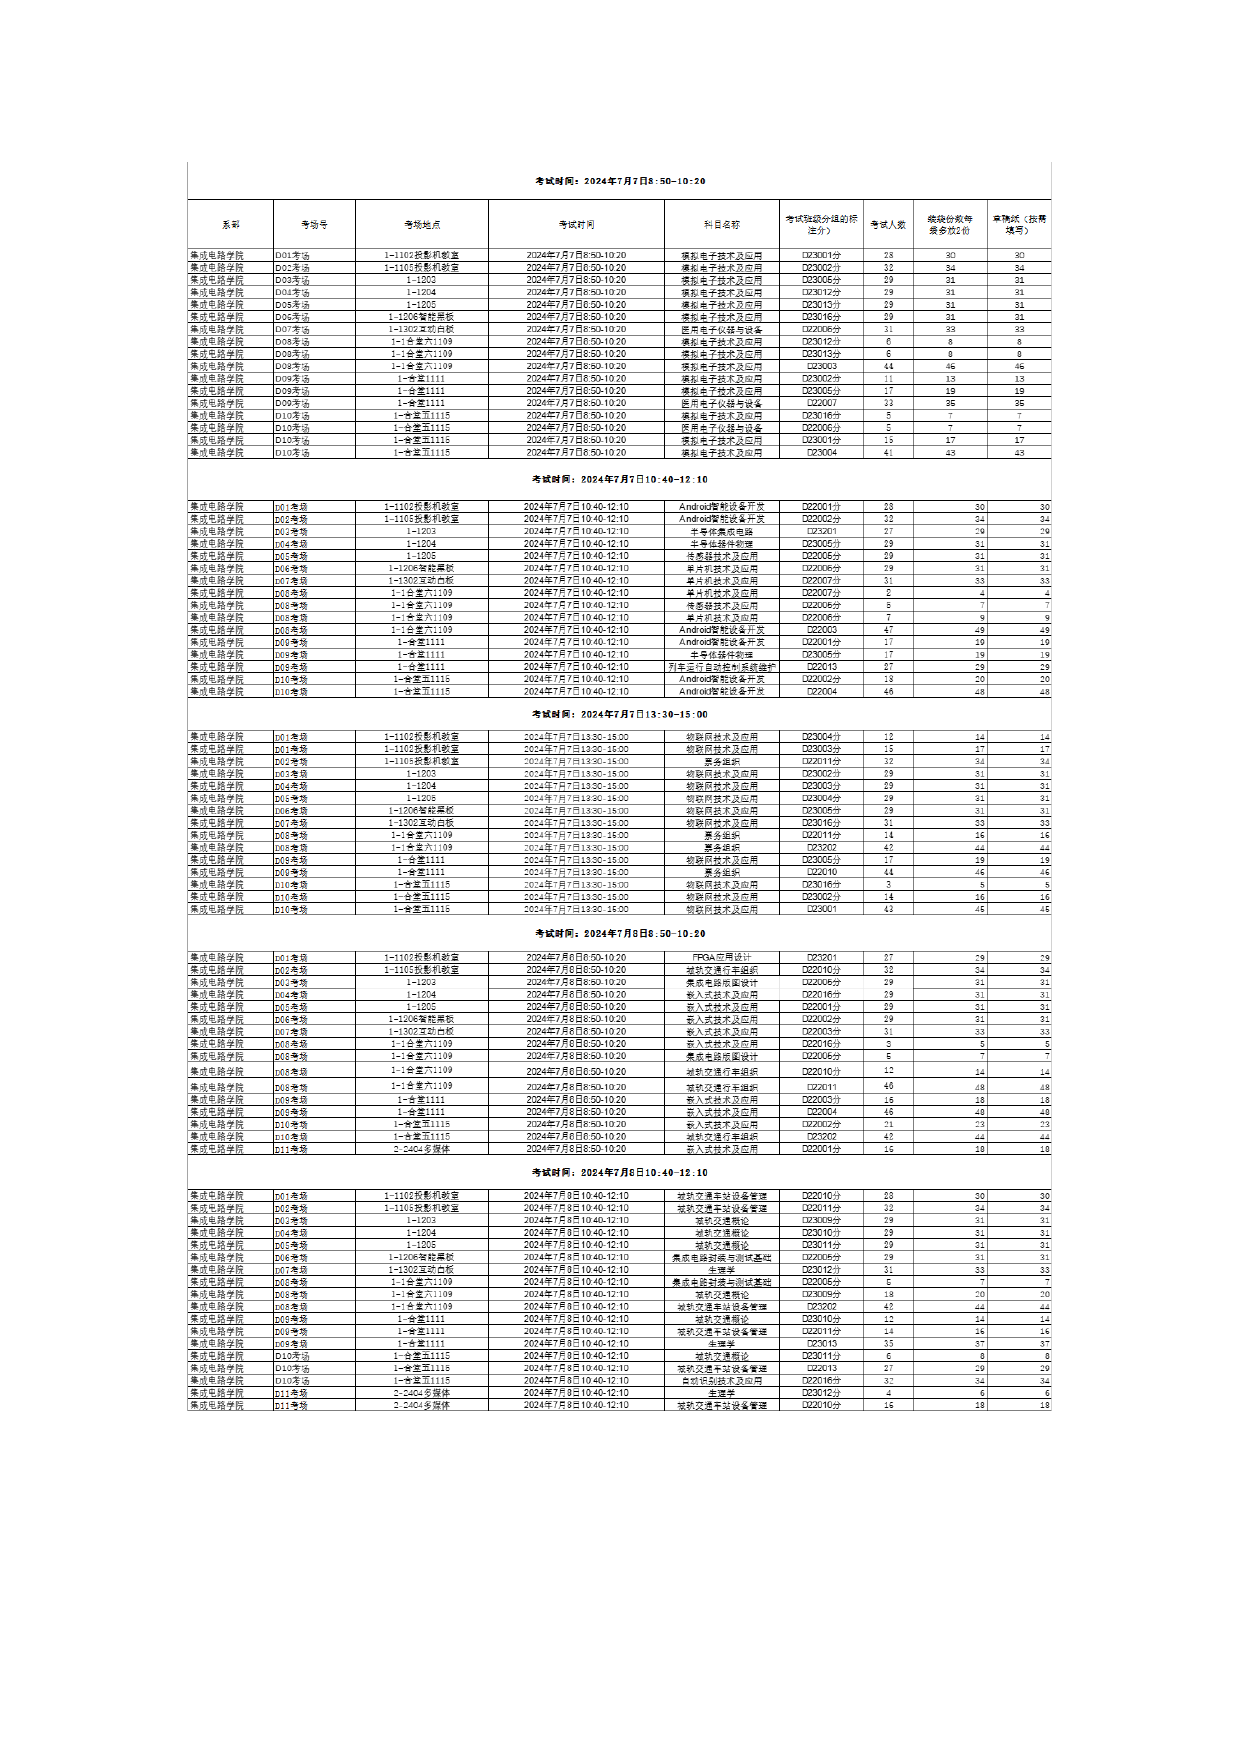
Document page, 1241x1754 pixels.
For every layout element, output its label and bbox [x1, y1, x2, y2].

picture [187, 162, 1052, 1411]
